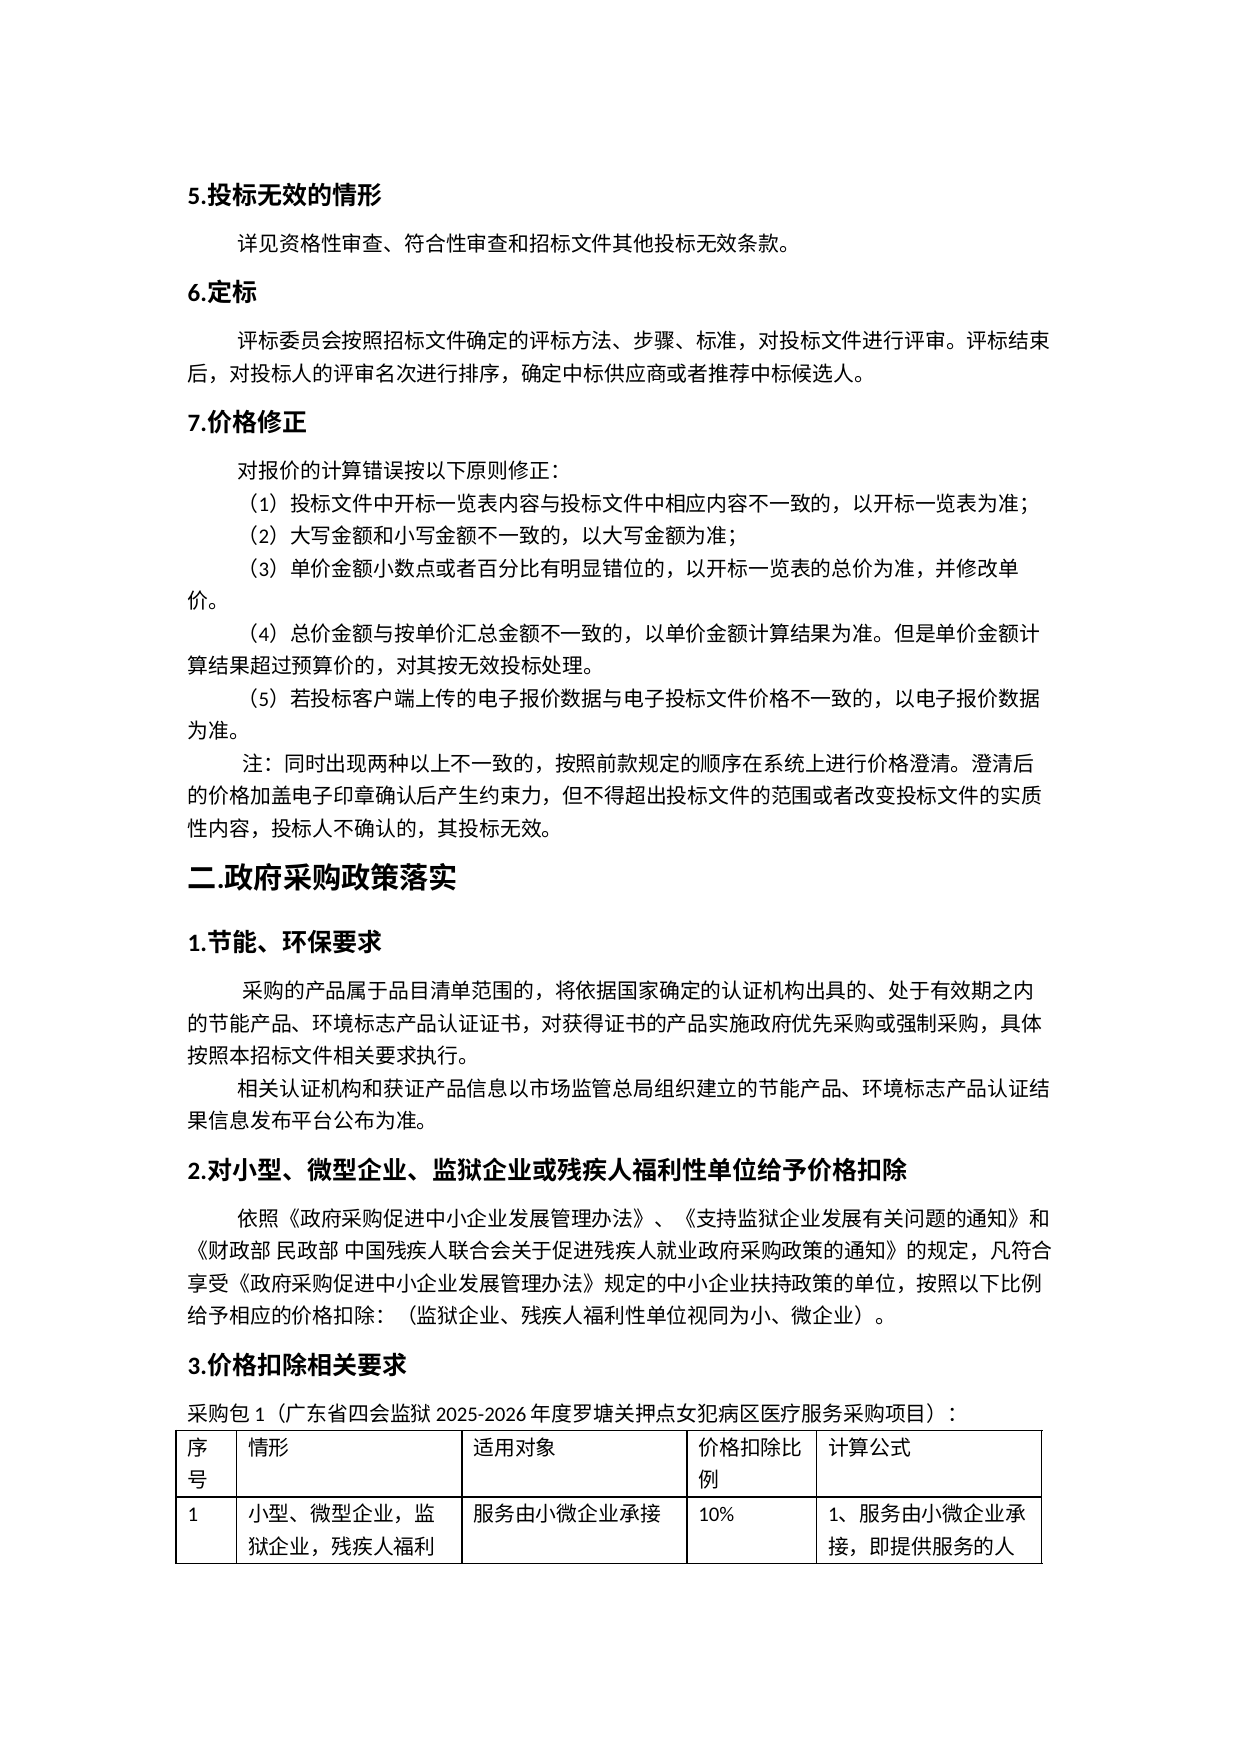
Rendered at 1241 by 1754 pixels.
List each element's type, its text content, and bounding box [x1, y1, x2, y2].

text （4）总价金额与按单价汇总金额不一致的，以单价金额计算结果为准。但是单价金额计算结果超过预算价的，对其按无效投标处理。 [187, 617, 1053, 682]
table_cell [237, 1498, 461, 1563]
text 二.政府采购政策落实 [187, 844, 1053, 909]
text （2）大写金额和小写金额不一致的，以大写金额为准； [187, 519, 1053, 552]
text 7.价格修正 [187, 389, 1053, 454]
text （5）若投标客户端上传的电子报价数据与电子投标文件价格不一致的，以电子报价数据为准。 [187, 682, 1053, 747]
text 1.节能、环保要求 [187, 909, 1053, 974]
text 对报价的计算错误按以下原则修正： [187, 454, 1053, 487]
text 采购包1（广东省四会监狱2025-2026年度罗塘关押点女犯病区医疗服务采购项目）： [187, 1397, 1053, 1429]
text 6.定标 [187, 259, 1053, 324]
table_header 适用对象 [463, 1431, 686, 1496]
table_cell 1 [177, 1498, 236, 1563]
text 3.价格扣除相关要求 [187, 1332, 1053, 1397]
text 注：同时出现两种以上不一致的，按照前款规定的顺序在系统上进行价格澄清。澄清后的价格加盖电子印章确认后产生约束力，但不得超出投标文件的范围或者改变投标文件的实质性内容，投标人不确认的，其投标无效。 [187, 747, 1053, 844]
text 详见资格性审查、符合性审查和招标文件其他投标无效条款。 [187, 227, 1053, 259]
table_cell 10% [688, 1498, 816, 1563]
table_header 计算公式 [817, 1431, 1041, 1496]
table_header 序号 [177, 1431, 236, 1496]
table_cell 服务由小微企业承接 [463, 1498, 686, 1563]
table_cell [817, 1498, 1041, 1563]
text 采购的产品属于品目清单范围的，将依据国家确定的认证机构出具的、处于有效期之内的节能产品、环境标志产品认证证书，对获得证书的产品实施政府优先采购或强制采购，具体按照本招标文件相关要求执行。 [187, 974, 1053, 1072]
text （3）单价金额小数点或者百分比有明显错位的，以开标一览表的总价为准，并修改单价。 [187, 552, 1053, 617]
text 相关认证机构和获证产品信息以市场监管总局组织建立的节能产品、环境标志产品认证结果信息发布平台公布为准。 [187, 1072, 1053, 1137]
text 依照《政府采购促进中小企业发展管理办法》、《支持监狱企业发展有关问题的通知》和《财政部 民政部 中国残疾人联合会关于促进残疾人就业政府采购政策的通知》的规定，凡符合享受《政府采购促进中小企业发展管理办法》规定的中小企业扶持政策的单位，按照以下比例给予相应的价格扣除：（监狱企业、残疾人福利性单位视同为小、微企业）。 [187, 1202, 1053, 1332]
table_header 价格扣除比例 [688, 1431, 816, 1496]
text （1）投标文件中开标一览表内容与投标文件中相应内容不一致的，以开标一览表为准； [187, 487, 1053, 519]
text 评标委员会按照招标文件确定的评标方法、步骤、标准，对投标文件进行评审。评标结束后，对投标人的评审名次进行排序，确定中标供应商或者推荐中标候选人。 [187, 324, 1053, 389]
text 5.投标无效的情形 [187, 162, 1053, 227]
text 2.对小型、微型企业、监狱企业或残疾人福利性单位给予价格扣除 [187, 1137, 1053, 1202]
table_header 情形 [237, 1431, 461, 1496]
